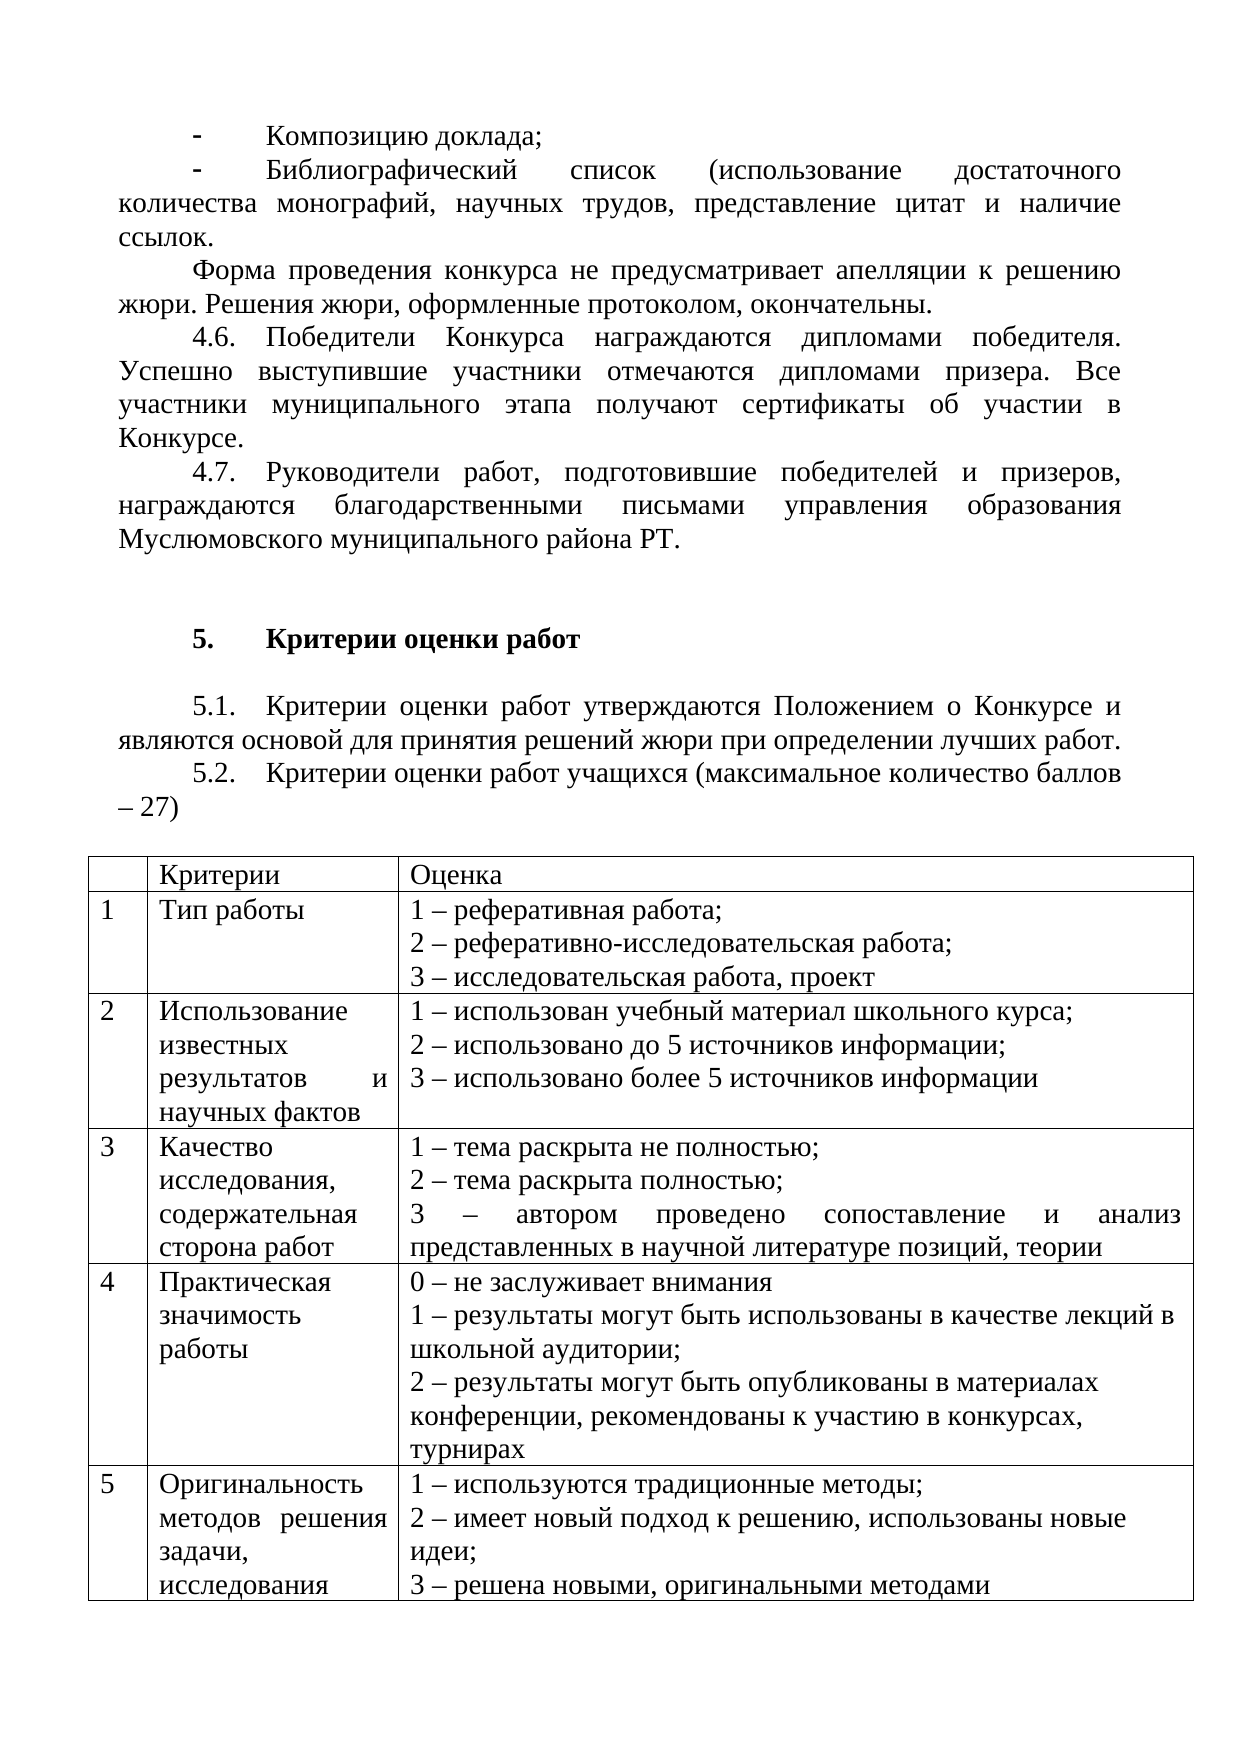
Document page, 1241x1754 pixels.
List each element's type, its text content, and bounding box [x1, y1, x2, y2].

table_cell Использование известных результатов и научных фактов [148, 994, 398, 1128]
table_cell 0 – не заслуживает внимания 1 – результаты могут быть использованы в качестве лекций в школьной аудитории; 2 – результаты могут быть опубликованы в материалах конференции, рекомендованы к участию в конкурсах, турнирах [399, 1264, 1193, 1465]
table_cell 4 [89, 1264, 147, 1465]
table_cell 3 [89, 1129, 147, 1263]
table_header Критерии [148, 857, 398, 891]
table_cell 1 – использован учебный материал школьного курса; 2 – использовано до 5 источников информации; 3 – использовано более 5 источников информации [399, 994, 1193, 1128]
list Композицию доклада; [118, 118, 1122, 152]
list Критерии оценки работ учащихся (максимальное количество баллов – 27) [118, 756, 1122, 823]
table_cell Практическая значимость работы [148, 1264, 398, 1465]
table_cell 1 – используются традиционные методы; 2 – имеет новый подход к решению, использованы новые идеи; 3 – решена новыми, оригинальными методами [399, 1466, 1193, 1600]
list Критерии оценки работ утверждаются Положением о Конкурсе и являются основой для принятия решений жюри при определении лучших работ. [118, 688, 1122, 756]
table_cell 1 – реферативная работа; 2 – реферативно-исследовательская работа; 3 – исследовательская работа, проект [399, 892, 1193, 992]
list Критерии оценки работ [118, 621, 1122, 655]
table_cell Тип работы [148, 892, 398, 992]
list Победители Конкурса награждаются дипломами победителя. Успешно выступившие участники отмечаются дипломами призера. Все участники муниципального этапа получают сертификаты об участии в Конкурсе. [118, 319, 1122, 454]
table_cell 1 – тема раскрыта не полностью; 2 – тема раскрыта полностью; 3 – автором проведено сопоставление и анализ представленных в научной литературе позиций, теории [399, 1129, 1193, 1263]
list Библиографический список (использование достаточного количества монографий, научных трудов, представление цитат и наличие ссылок. [118, 152, 1122, 252]
table_cell Качество исследования, содержательная сторона работ [148, 1129, 398, 1263]
table_cell 1 [89, 892, 147, 992]
table_header [89, 857, 147, 891]
list Руководители работ, подготовившие победителей и призеров, награждаются благодарственными письмами управления образования Муслюмовского муниципального района РТ. [118, 454, 1122, 554]
table_cell 2 [89, 994, 147, 1128]
table_cell 5 [89, 1466, 147, 1600]
table_cell Оригинальность методов решения задачи, исследования [148, 1466, 398, 1600]
table_header Оценка [399, 857, 1193, 891]
list Форма проведения конкурса не предусматривает апелляции к решению жюри. Решения жюри, оформленные протоколом, окончательны. [118, 252, 1122, 319]
